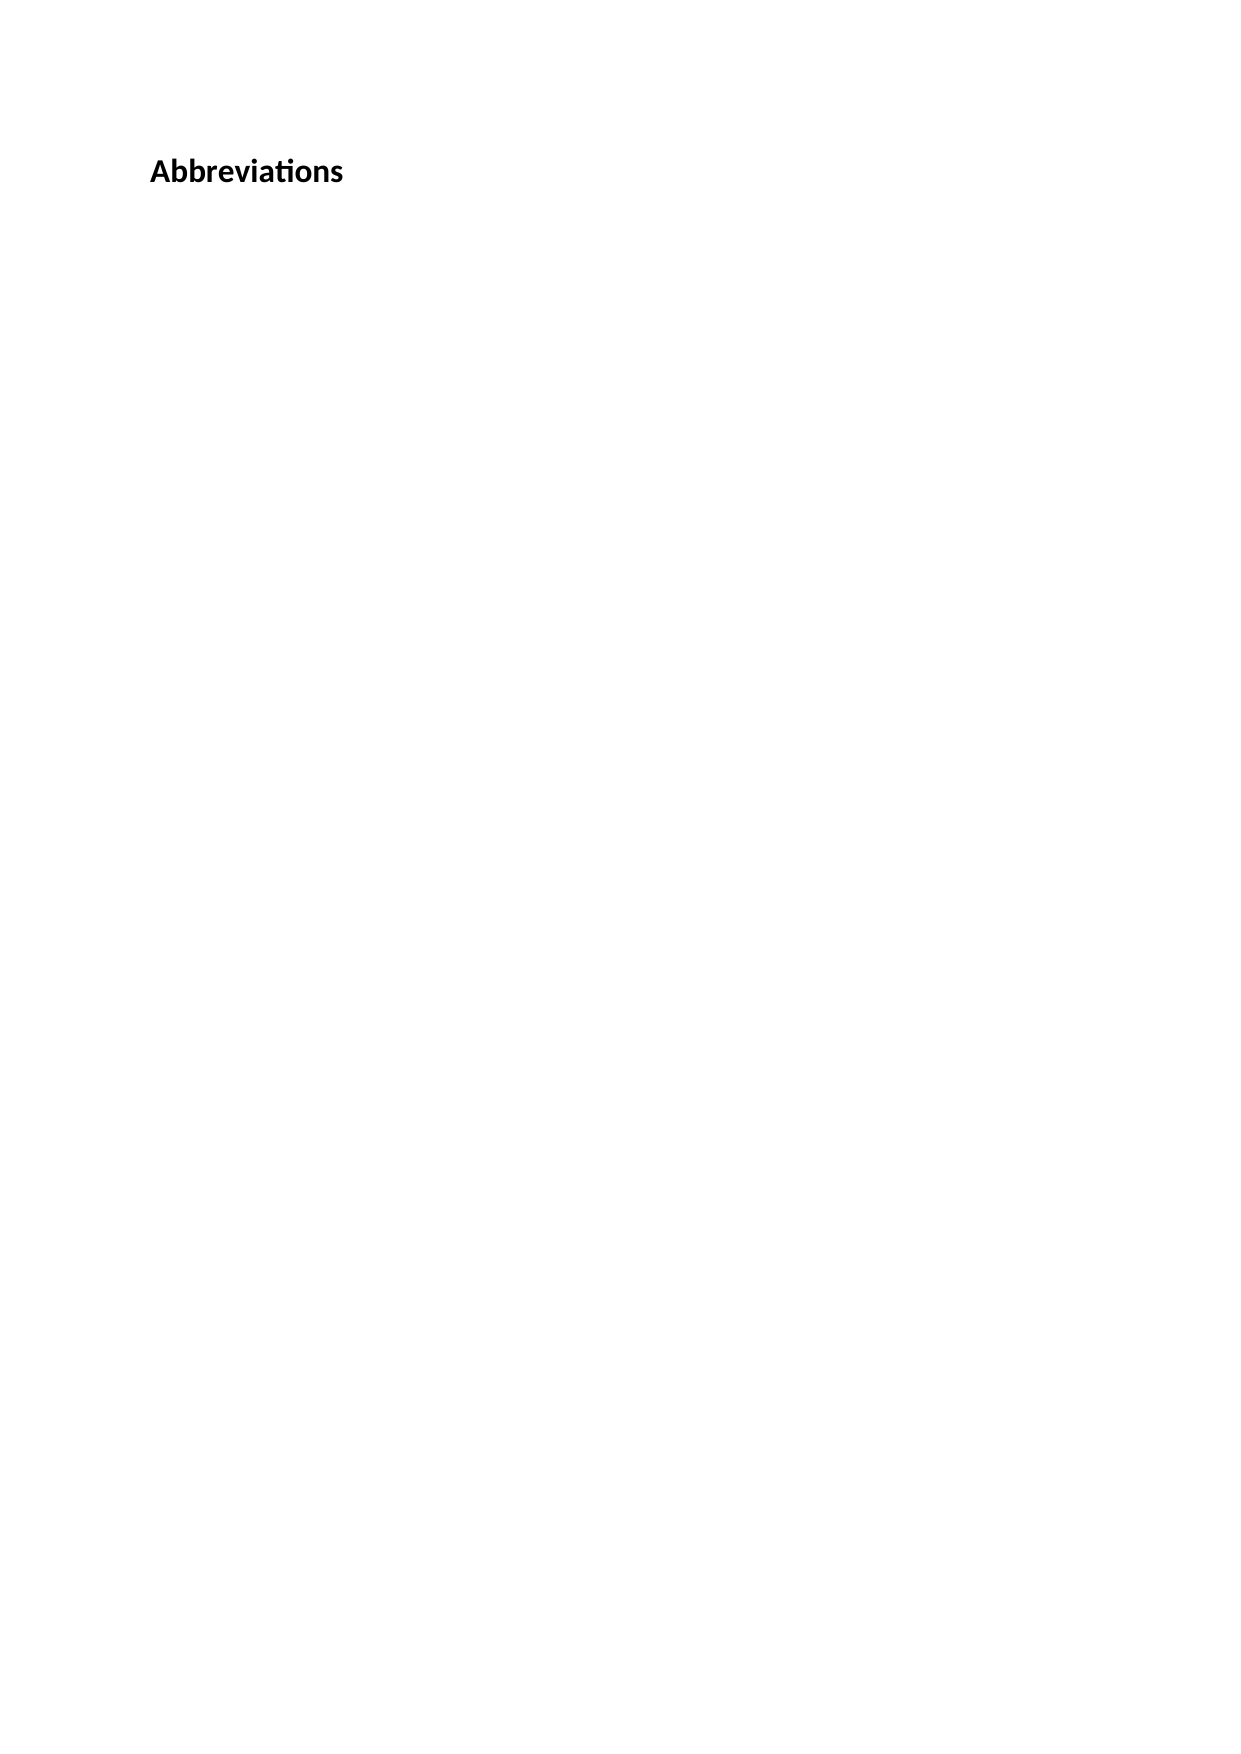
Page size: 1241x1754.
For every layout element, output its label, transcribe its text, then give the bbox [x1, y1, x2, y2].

text Abbreviations [150, 150, 1090, 191]
